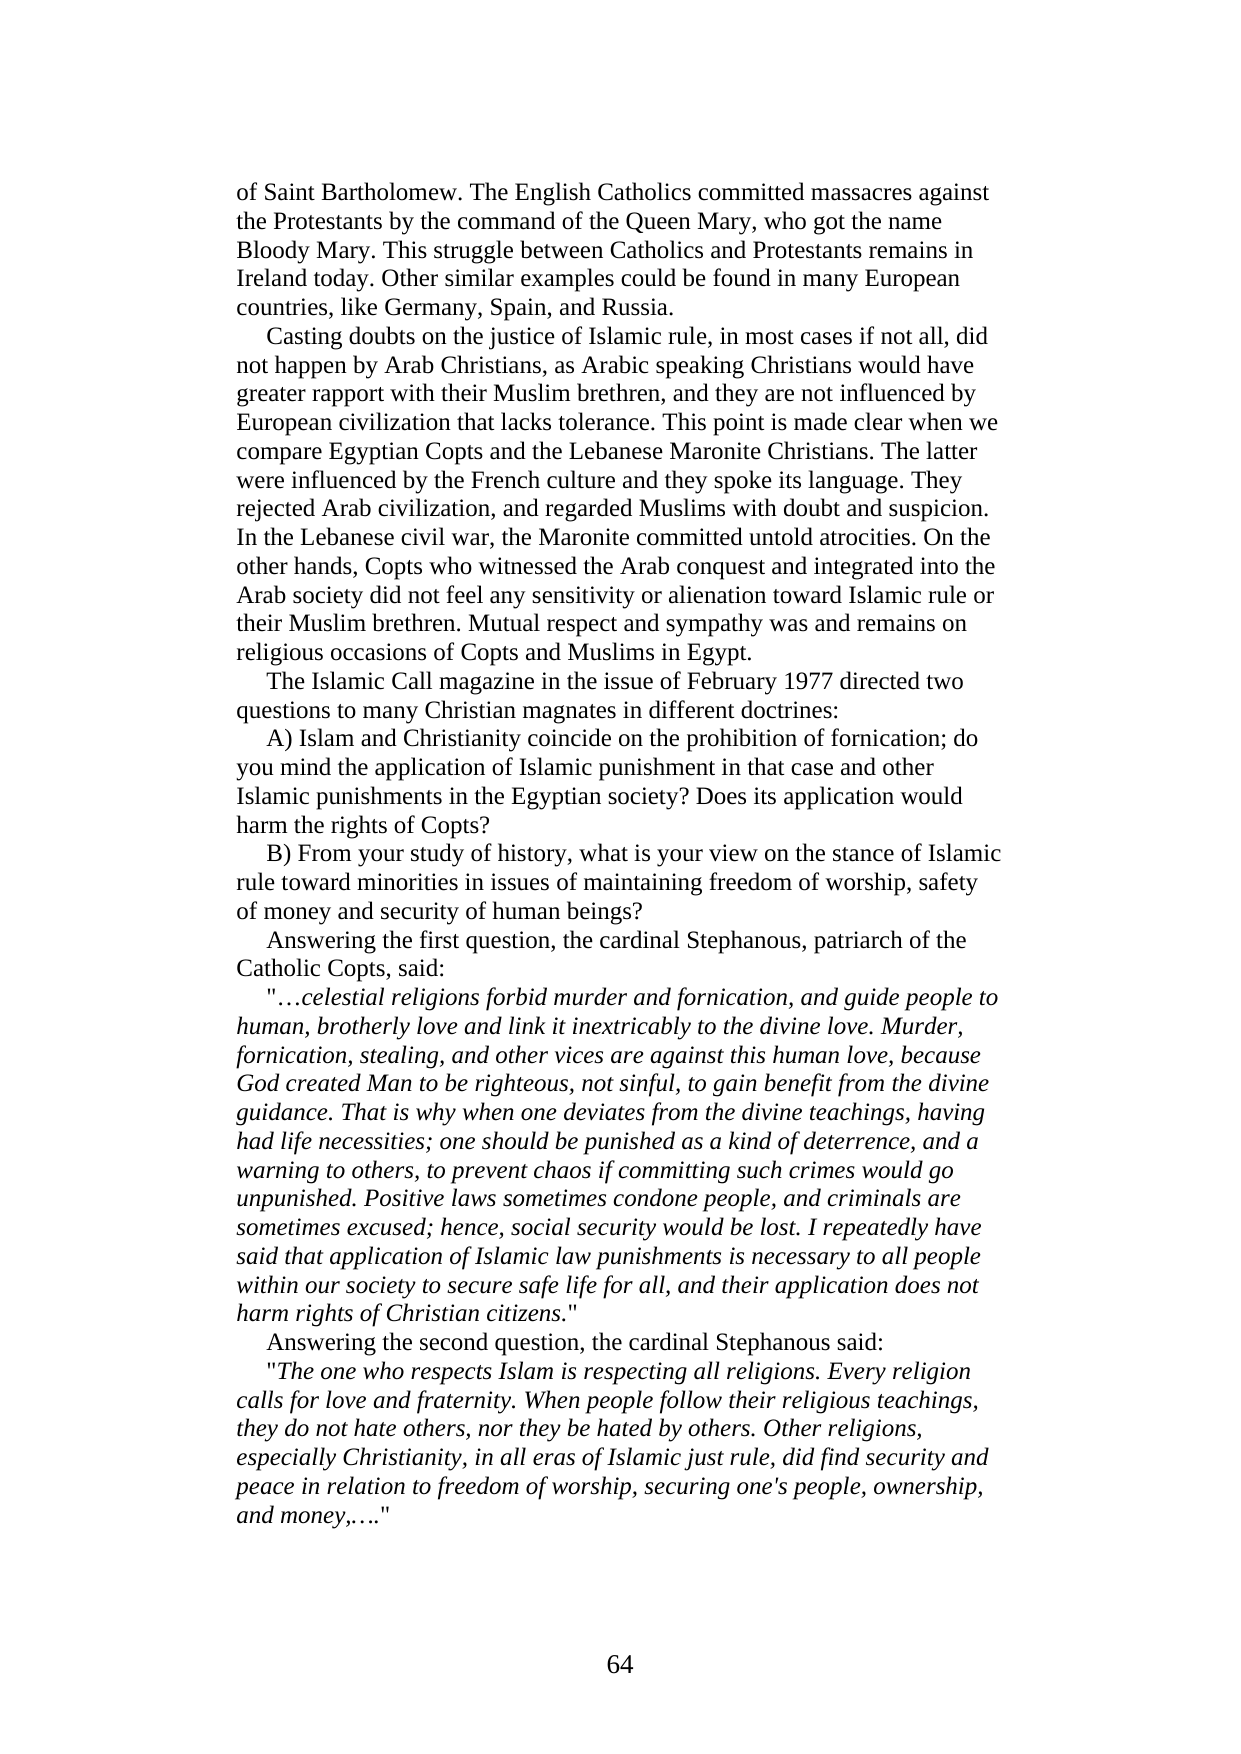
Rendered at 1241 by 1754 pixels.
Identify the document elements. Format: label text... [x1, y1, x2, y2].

text Answering the second question, the cardinal Stephanous said: [236, 1327, 1004, 1356]
text "The one who respects Islam is respecting all religions. Every religion calls for love and fraternity. When people follow their religious teachings, they do not hate others, nor they be hated by others. Other religions, especially Christianity, in all eras of Islamic just rule, did find security and peace in relation to freedom of worship, securing one's people, ownership, and money,…." [236, 1356, 1004, 1528]
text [236, 177, 1004, 321]
text Casting doubts on the justice of Islamic rule, in most cases if not all, did not happen by Arab Christians, as Arabic speaking Christians would have greater rapport with their Muslim brethren, and they are not influenced by European civilization that lacks tolerance. This point is made clear when we compare Egyptian Copts and the Lebanese Maronite Christians. The latter were influenced by the French culture and they spoke its language. They rejected Arab civilization, and regarded Muslims with doubt and suspicion. In the Lebanese civil war, the Maronite committed untold atrocities. On the other hands, Copts who witnessed the Arab conquest and integrated into the Arab society did not feel any sensitivity or alienation toward Islamic rule or their Muslim brethren. Mutual respect and sympathy was and remains on religious occasions of Copts and Muslims in . [236, 321, 1004, 666]
text B) From your study of history, what is your view on the stance of Islamic rule toward minorities in issues of maintaining freedom of worship, safety of money and security of human beings? [236, 838, 1004, 925]
text A) Islam and Christianity coincide on the prohibition of fornication; do you mind the application of Islamic punishment in that case and other Islamic punishments in the Egyptian society? Does its application would harm the rights of Copts? [236, 723, 1004, 838]
text The Islamic Call magazine in the issue of February 1977 directed two questions to many Christian magnates in different doctrines: [236, 666, 1004, 723]
text Answering the first question, the cardinal Stephanous, patriarch of the Catholic Copts, said: [236, 925, 1004, 982]
text "…celestial religions forbid murder and fornication, and guide people to human, brotherly love and link it inextricably to the divine love. Murder, fornication, stealing, and other vices are against this human love, because God created Man to be righteous, not sinful, to gain benefit from the divine guidance. That is why when one deviates from the divine teachings, having had life necessities; one should be punished as a kind of deterrence, and a warning to others, to prevent chaos if committing such crimes would go unpunished. Positive laws sometimes condone people, and criminals are sometimes excused; hence, social security would be lost. I repeatedly have said that application of Islamic law punishments is necessary to all people within our society to secure safe life for all, and their application does not harm rights of Christian citizens." [236, 982, 1004, 1327]
